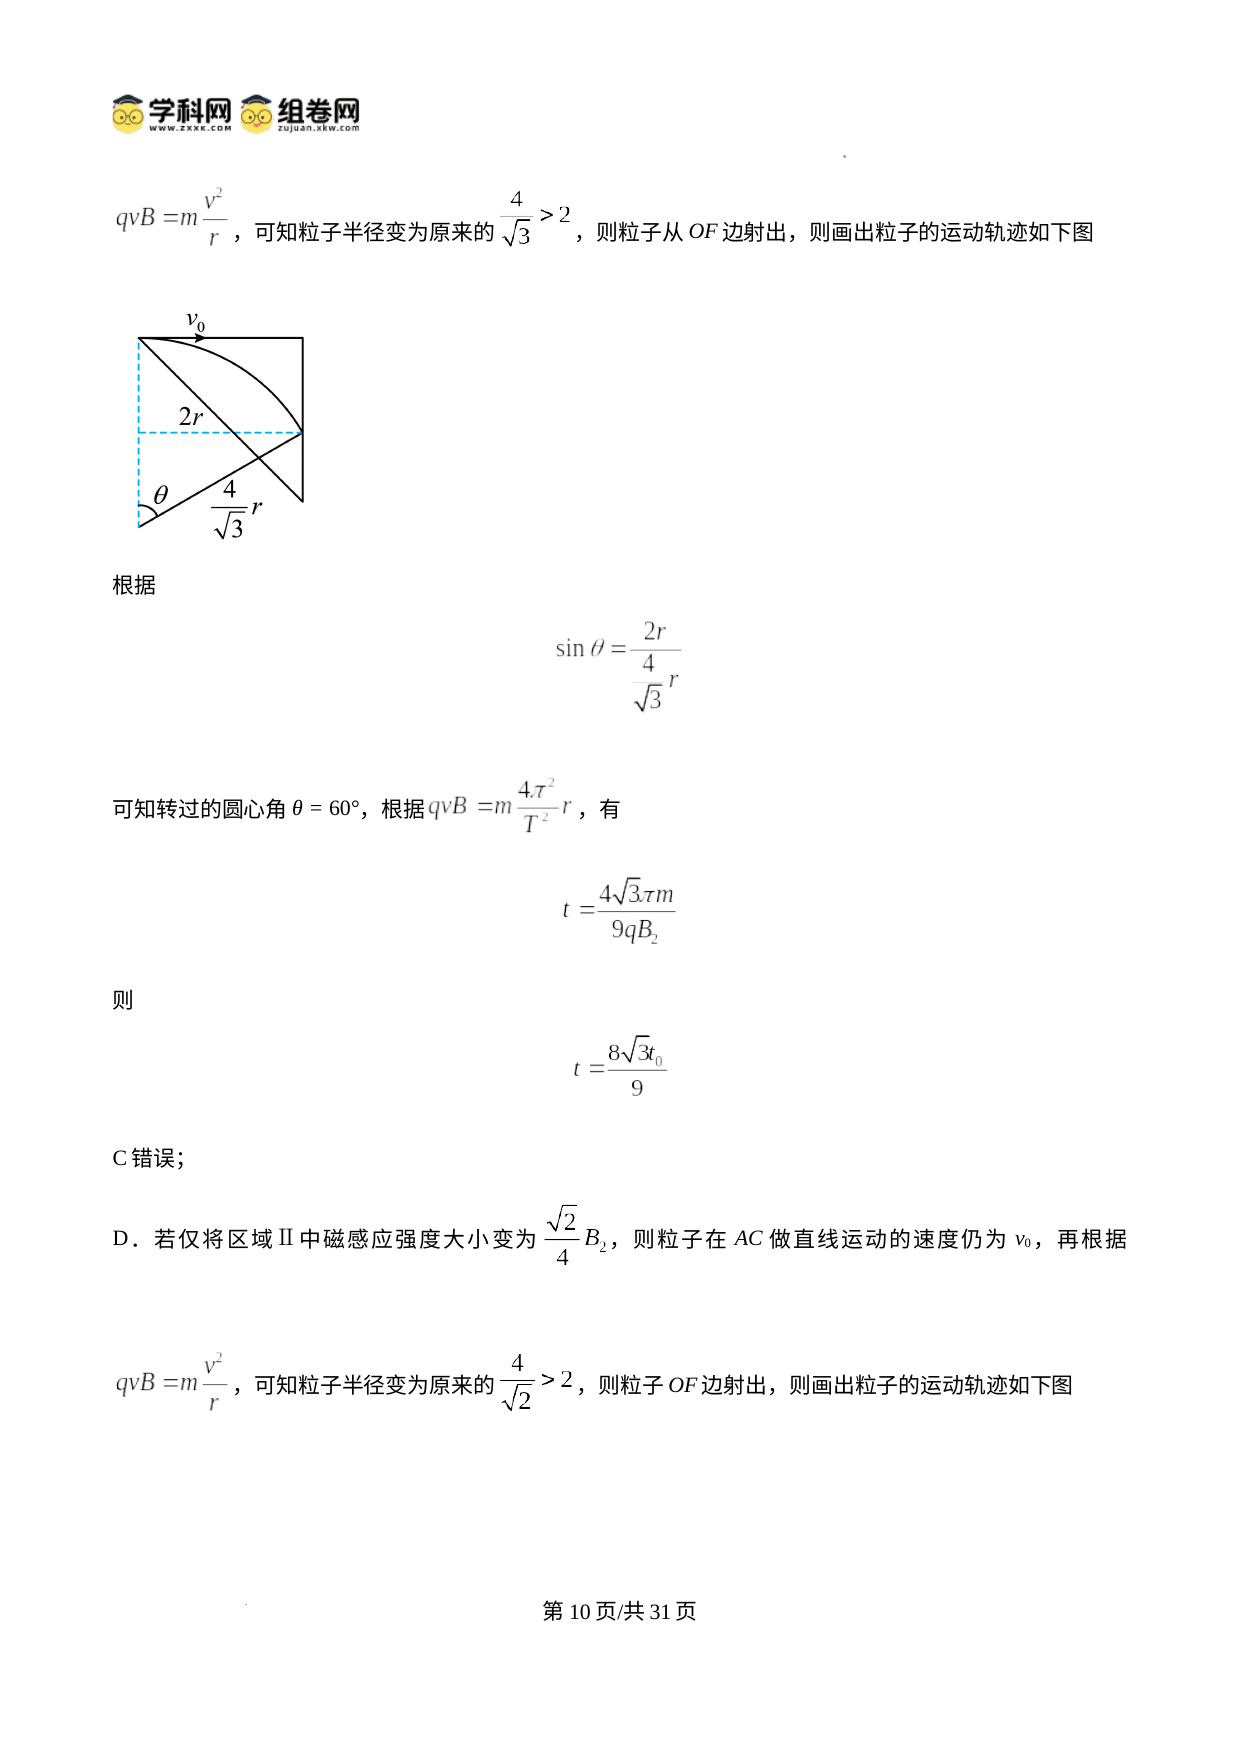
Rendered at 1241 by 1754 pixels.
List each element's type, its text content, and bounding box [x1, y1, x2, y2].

text 则 [112, 982, 1128, 1015]
text 可知转过的圆心角θ = 60°，根据，有 [112, 759, 1128, 856]
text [112, 182, 1128, 279]
picture [240, 90, 360, 138]
picture [112, 90, 231, 138]
text C错误； [112, 1141, 1128, 1173]
text D．若仅将区域Ⅱ中磁感应强度大小变为，则粒子在AC做直线运动的速度仍为v0，再根据，可知粒子半径变为原来的，则粒子OF边射出，则画出粒子的运动轨迹如下图 [112, 1189, 1128, 1433]
picture [131, 306, 307, 545]
text 根据 [112, 568, 1128, 601]
